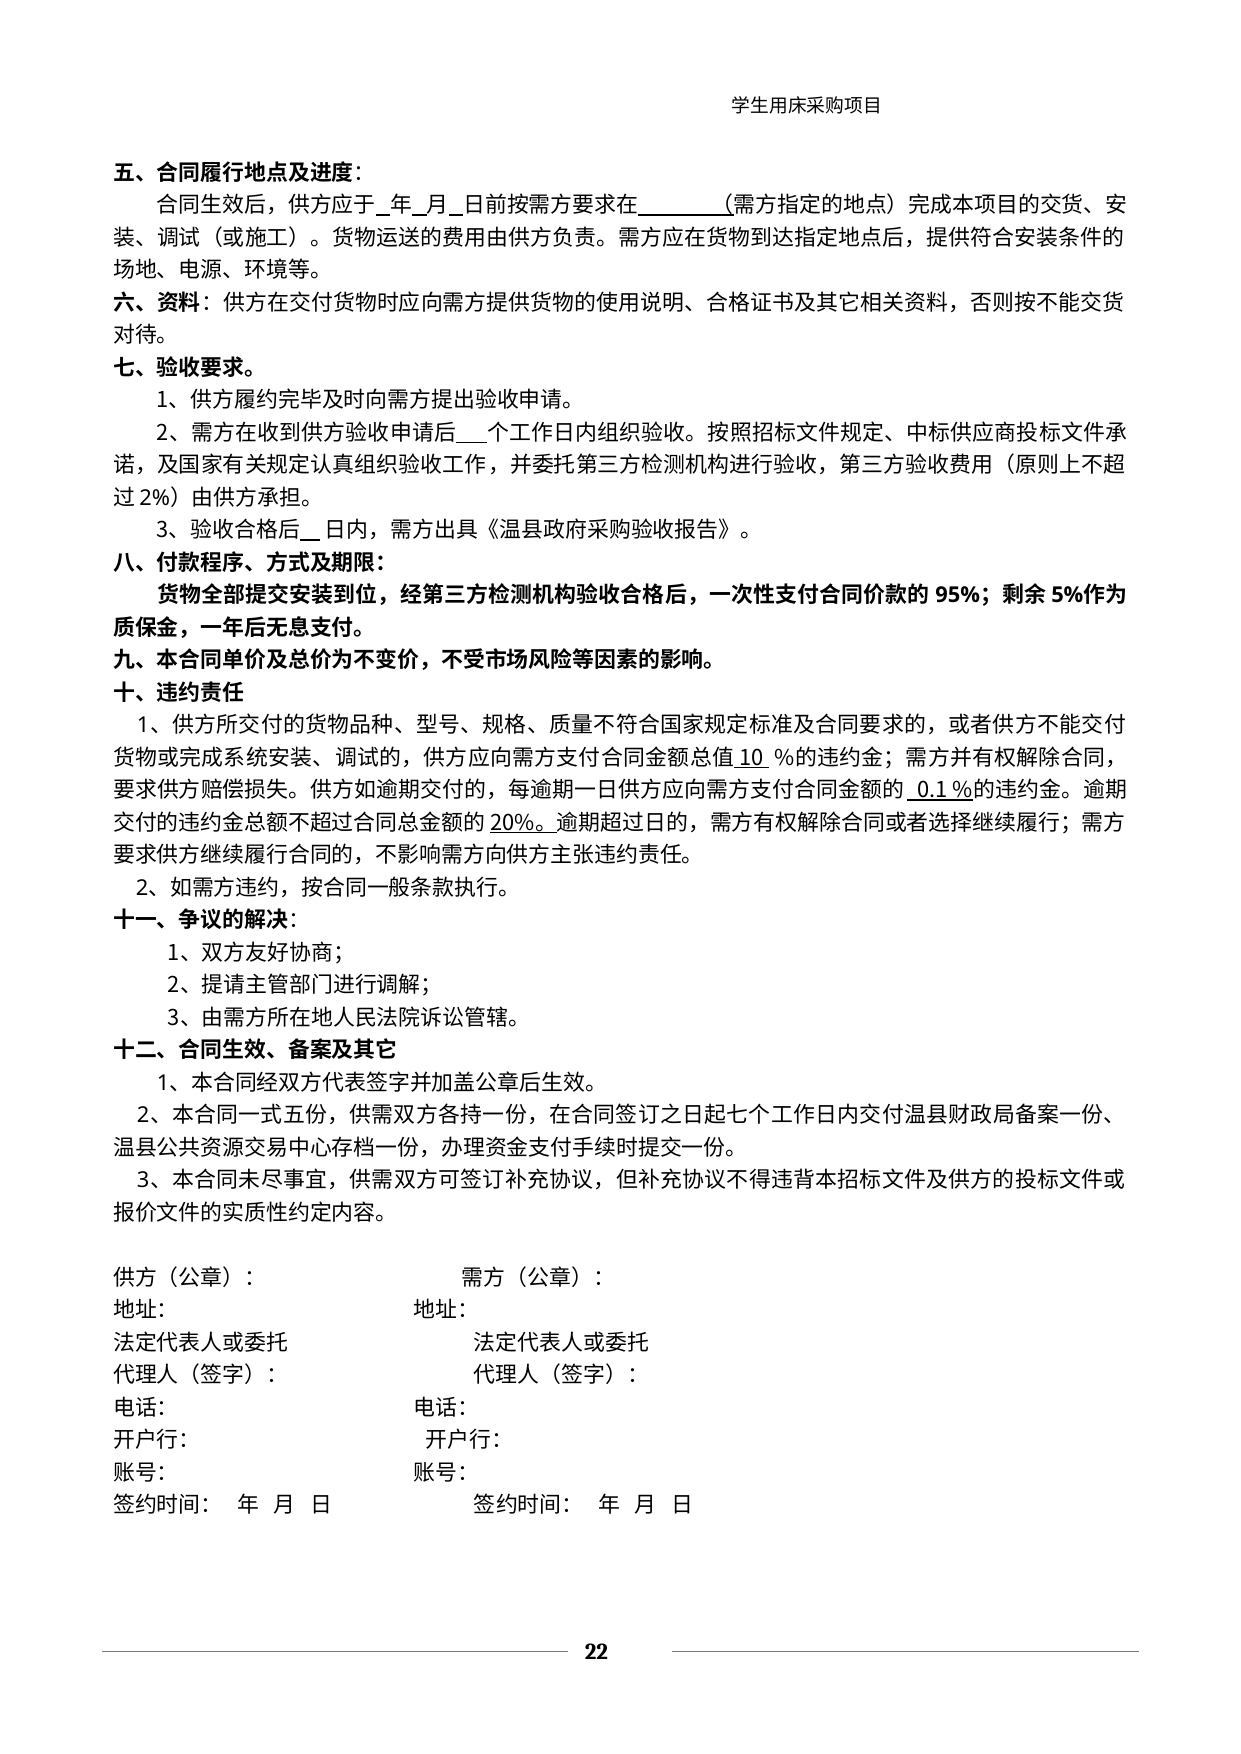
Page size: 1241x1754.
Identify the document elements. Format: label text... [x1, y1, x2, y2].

text 六、资料：供方在交付货物时应向需方提供货物的使用说明、合格证书及其它相关资料，否则按不能交货对待。 [113, 284, 1127, 349]
text 七、验收要求。 [113, 349, 1127, 382]
text 九、本合同单价及总价为不变价，不受市场风险等因素的影响。 [113, 642, 1127, 674]
text 2、需方在收到供方验收申请后 个工作日内组织验收。按照招标文件规定、中标供应商投标文件承诺，及国家有关规定认真组织验收工作，并委托第三方检测机构进行验收，第三方验收费用（原则上不超过2%）由供方承担。 [113, 414, 1127, 512]
text 供方（公章）： 需方（公章）： [113, 1259, 1127, 1292]
text 法定代表人或委托 法定代表人或委托 [113, 1324, 1127, 1357]
text 开户行： 开户行： [113, 1422, 1127, 1454]
text 1、双方友好协商； [113, 934, 1127, 967]
text 电话： 电话： [113, 1389, 1127, 1422]
text 2、提请主管部门进行调解； [113, 967, 1127, 999]
text 1、本合同经双方代表签字并加盖公章后生效。 [113, 1064, 1127, 1097]
text 五、合同履行地点及进度： [113, 154, 1127, 187]
text 3、验收合格后 日内，需方出具《温县政府采购验收报告》。 [113, 512, 1127, 544]
text 账号： 账号： [113, 1454, 1127, 1487]
text 十一、争议的解决： [113, 902, 1127, 934]
text 货物全部提交安装到位，经第三方检测机构验收合格后，一次性支付合同价款的95%；剩余5%作为质保金，一年后无息支付。 [113, 577, 1127, 642]
text 代理人（签字）： 代理人（签字）： [113, 1357, 1127, 1389]
text 十二、合同生效、备案及其它 [113, 1032, 1127, 1064]
text 3、由需方所在地人民法院诉讼管辖。 [113, 999, 1127, 1032]
text 1、供方履约完毕及时向需方提出验收申请。 [113, 382, 1127, 414]
text 合同生效后，供方应于 年 月 日前按需方要求在 （需方指定的地点）完成本项目的交货、安装、调试（或施工）。货物运送的费用由供方负责。需方应在货物到达指定地点后，提供符合安装条件的场地、电源、环境等。 [113, 187, 1127, 284]
text 地址： 地址： [113, 1292, 1127, 1324]
text 3、本合同未尽事宜，供需双方可签订补充协议，但补充协议不得违背本招标文件及供方的投标文件或报价文件的实质性约定内容。 [113, 1162, 1127, 1227]
text 1、供方所交付的货物品种、型号、规格、质量不符合国家规定标准及合同要求的，或者供方不能交付货物或完成系统安装、调试的，供方应向需方支付合同金额总值 10 %的违约金；需方并有权解除合同，要求供方赔偿损失。供方如逾期交付的，每逾期一日供方应向需方支付合同金额的 0.1 %的违约金。逾期交付的违约金总额不超过合同总金额的20%。逾期超过日的，需方有权解除合同或者选择继续履行；需方要求供方继续履行合同的，不影响需方向供方主张违约责任。 [113, 707, 1127, 869]
text 八、付款程序、方式及期限： [113, 544, 1127, 577]
text 签约时间： 年 月 日 签约时间： 年 月 日 [113, 1487, 1127, 1519]
text 2、如需方违约，按合同一般条款执行。 [113, 869, 1127, 902]
text 十、违约责任 [113, 674, 1127, 707]
text 2、本合同一式五份，供需双方各持一份，在合同签订之日起七个工作日内交付温县财政局备案一份、温县公共资源交易中心存档一份，办理资金支付手续时提交一份。 [113, 1097, 1127, 1162]
